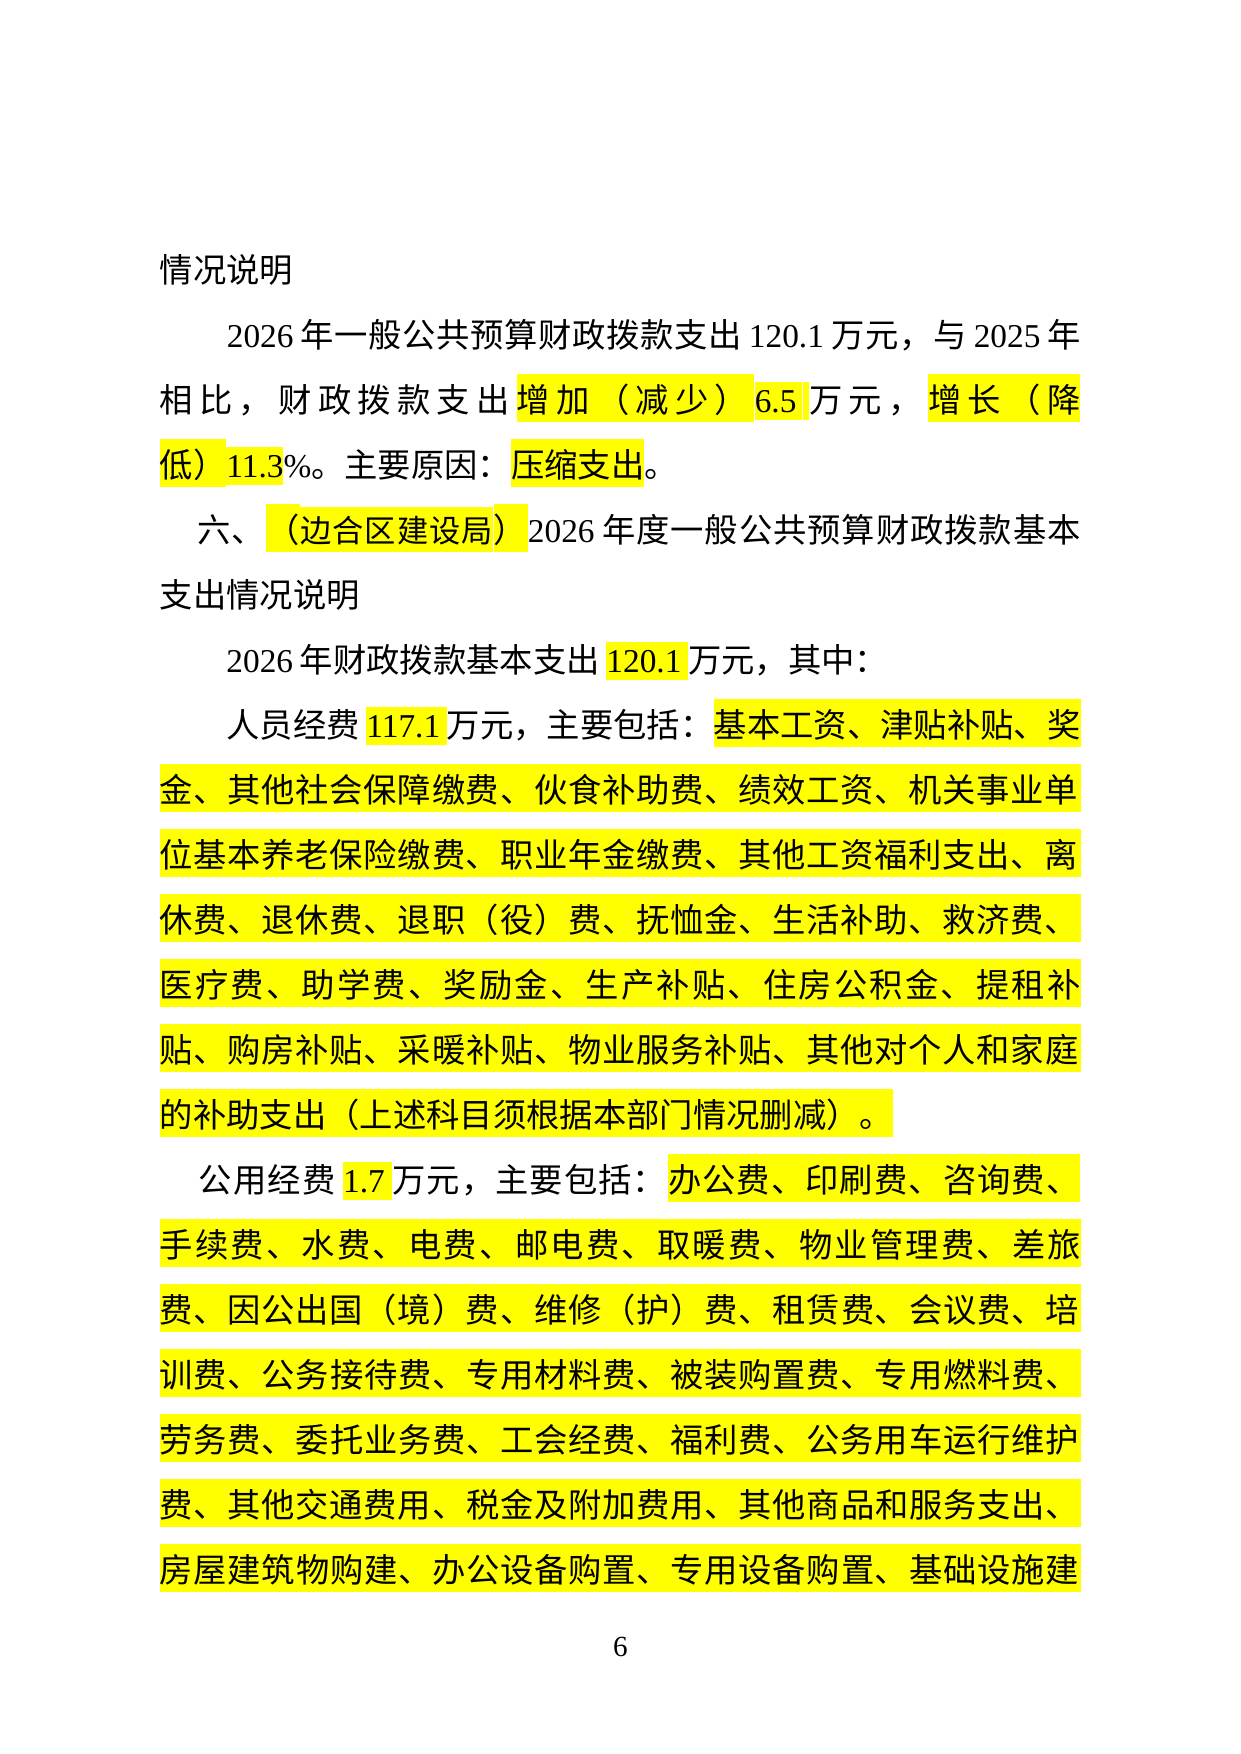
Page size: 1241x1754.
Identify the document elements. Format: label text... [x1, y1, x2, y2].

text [159, 236, 1081, 301]
text 六、（边合区建设局）2026年度一般公共预算财政拨款基本支出情况说明 [159, 496, 1081, 626]
text 2026年一般公共预算财政拨款支出120.1万元，与2025年相比，财政拨款支出增加（减少）6.5万元，增长（降低）11.3%。主要原因：压缩支出。 [159, 301, 1081, 496]
text 人员经费117.1万元，主要包括：基本工资、津贴补贴、奖金、其他社会保障缴费、伙食补助费、绩效工资、机关事业单位基本养老保险缴费、职业年金缴费、其他工资福利支出、离休费、退休费、退职（役）费、抚恤金、生活补助、救济费、医疗费、助学费、奖励金、生产补贴、住房公积金、提租补贴、购房补贴、采暖补贴、物业服务补贴、其他对个人和家庭的补助支出（上述科目须根据本部门情况删减）。 [159, 691, 1081, 1146]
text 2026年财政拨款基本支出120.1万元，其中： [159, 626, 1081, 691]
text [159, 1146, 1081, 1601]
